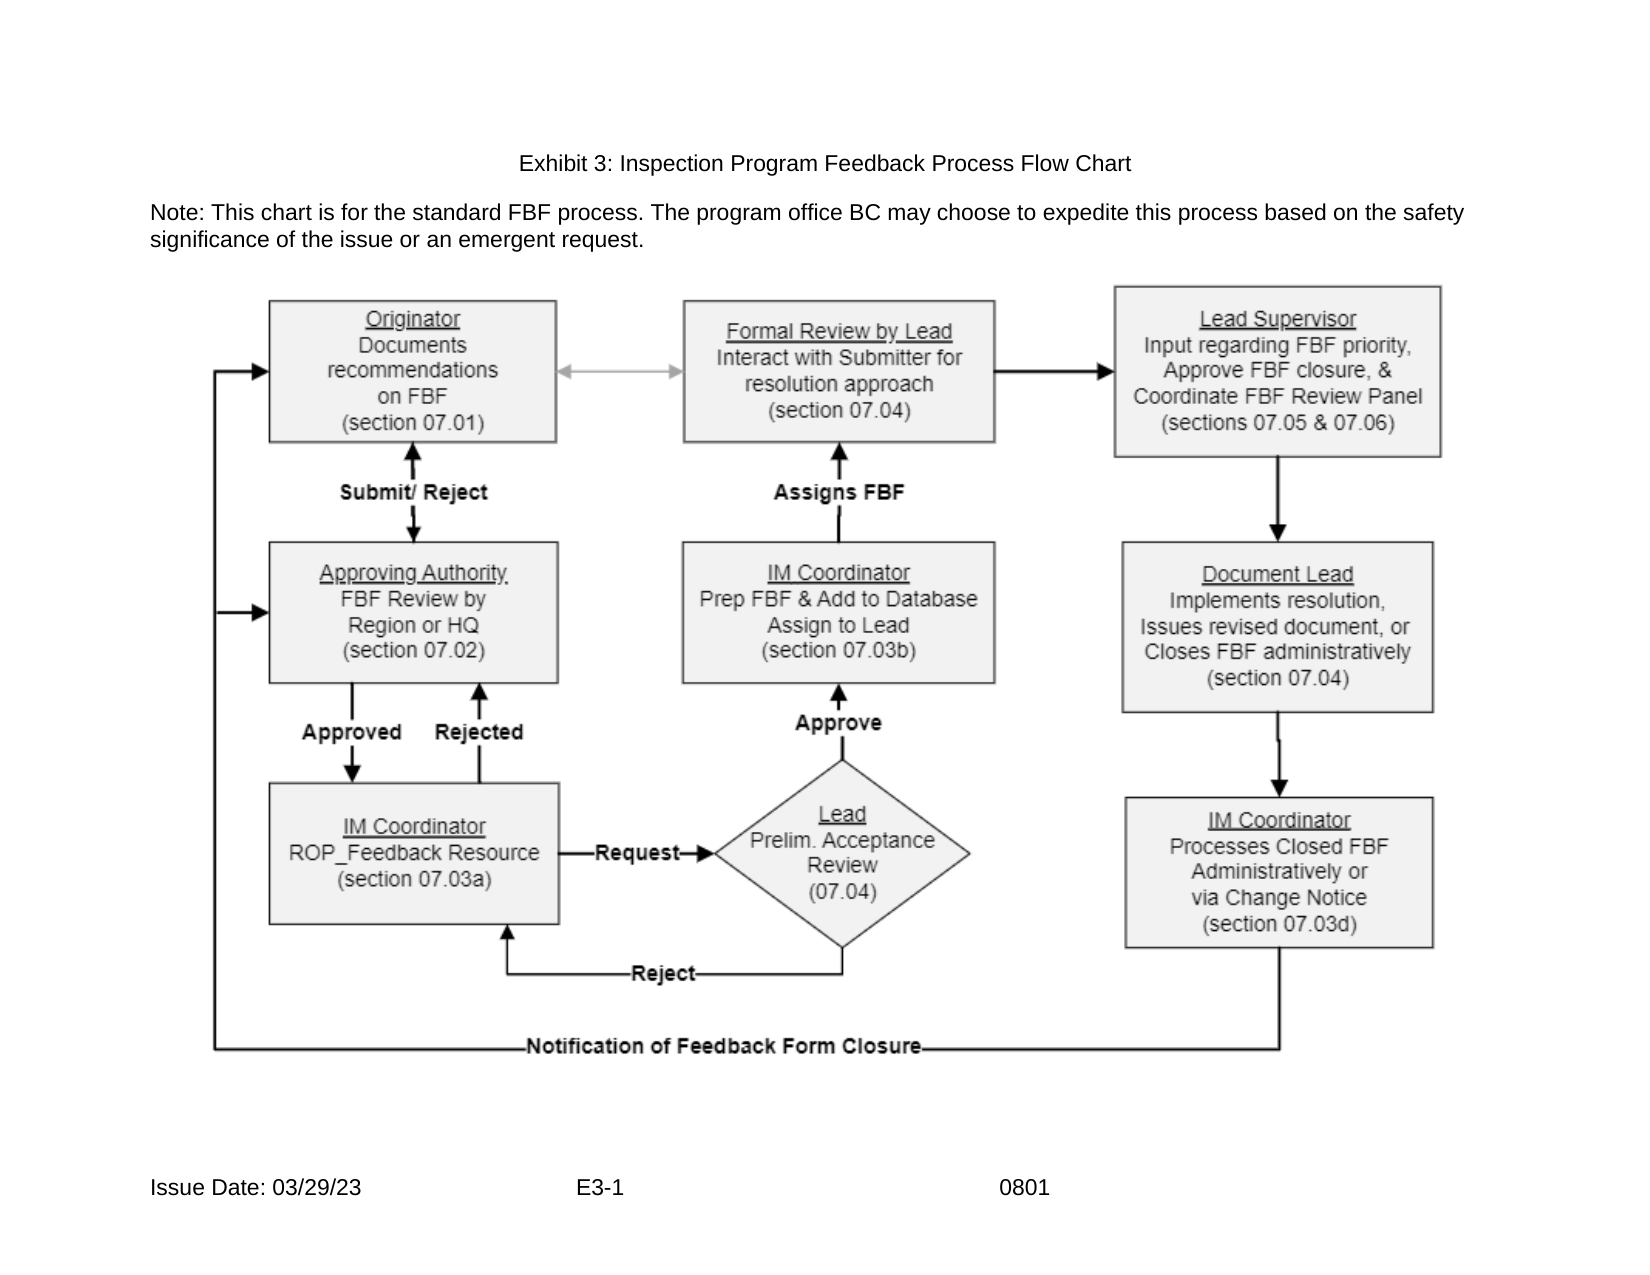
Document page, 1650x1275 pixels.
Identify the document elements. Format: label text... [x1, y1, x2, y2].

title Exhibit 3: Inspection Program Feedback Process Flow Chart [150, 150, 1500, 176]
picture [201, 274, 1449, 1060]
text Note: This chart is for the standard FBF process. The program office BC may choose to expedite this process based on the safety significance of the issue or an emergent request. [150, 199, 1500, 252]
